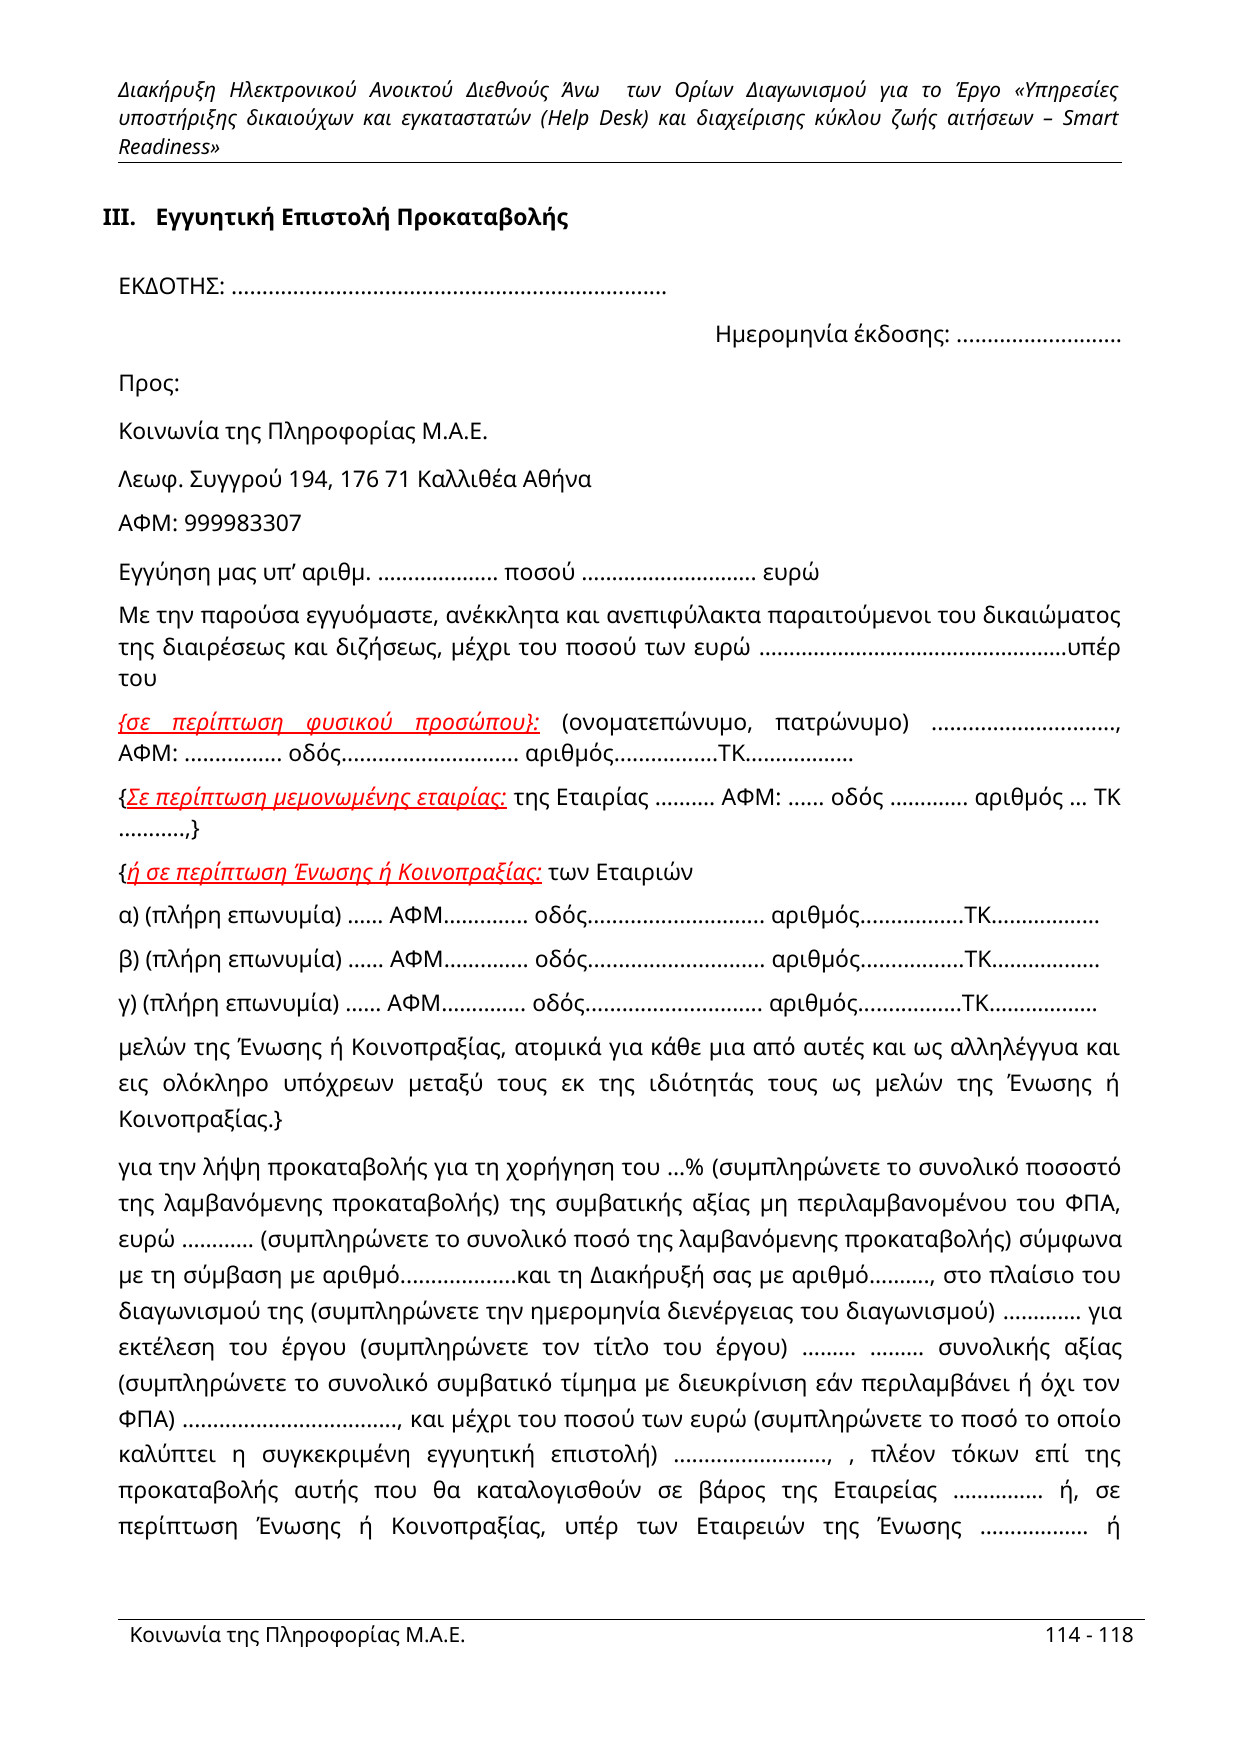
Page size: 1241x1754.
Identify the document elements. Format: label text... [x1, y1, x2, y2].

text ΑΦΜ: 999983307 [118, 507, 1122, 538]
text Εγγύηση μας υπ’ αριθμ. ……………….. ποσού ………………….……. ευρώ [118, 556, 1122, 587]
text γ) (πλήρη επωνυμία) …… ΑΦΜ…….….... οδός............................. αριθμός.................ΤΚ……………… [118, 987, 1122, 1018]
text Προς: [118, 367, 1122, 398]
text Κοινωνία της Πληροφορίας Μ.Α.Ε. [118, 415, 1122, 446]
text {Σε περίπτωση μεμονωμένης εταιρίας: της Εταιρίας ………. ΑΦΜ: ...... οδός …………. αριθμός … ΤΚ ………..,} [118, 781, 1122, 843]
text α) (πλήρη επωνυμία) …… ΑΦΜ…….….... οδός............................. αριθμός.................ΤΚ……………… [118, 899, 1122, 931]
text {σε περίπτωση φυσικού προσώπου}: (ονοματεπώνυμο, πατρώνυμο) .............................., ΑΦΜ: ................ οδός............................. αριθμός.................ΤΚ……………… [118, 706, 1122, 768]
text {ή σε περίπτωση Ένωσης ή Κοινοπραξίας: των Εταιριών [118, 856, 1122, 887]
subtitle Εγγυητική Επιστολή Προκαταβολής [136, 201, 1122, 232]
text ΕΚΔΟΤΗΣ: ....................................................................... [118, 270, 1122, 301]
text Λεωφ. Συγγρού 194, 176 71 Καλλιθέα Αθήνα [118, 463, 1122, 495]
text μελών της Ένωσης ή Κοινοπραξίας, ατομικά για κάθε μια από αυτές και ως αλληλέγγυα και εις ολόκληρο υπόχρεων μεταξύ τους εκ της ιδιότητάς τους ως μελών της Ένωσης ή Κοινοπραξίας.} [118, 1031, 1122, 1134]
text β) (πλήρη επωνυμία) …… ΑΦΜ…….….... οδός............................. αριθμός.................ΤΚ……………… [118, 943, 1122, 974]
text Με την παρούσα εγγυόμαστε, ανέκκλητα και ανεπιφύλακτα παραιτούμενοι του δικαιώματος της διαιρέσεως και διζήσεως, μέχρι του ποσού των ευρώ ……………………………………………υπέρ του [118, 599, 1122, 693]
text Ημερομηνία έκδοσης: ........................... [118, 318, 1122, 349]
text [118, 1151, 1122, 1542]
